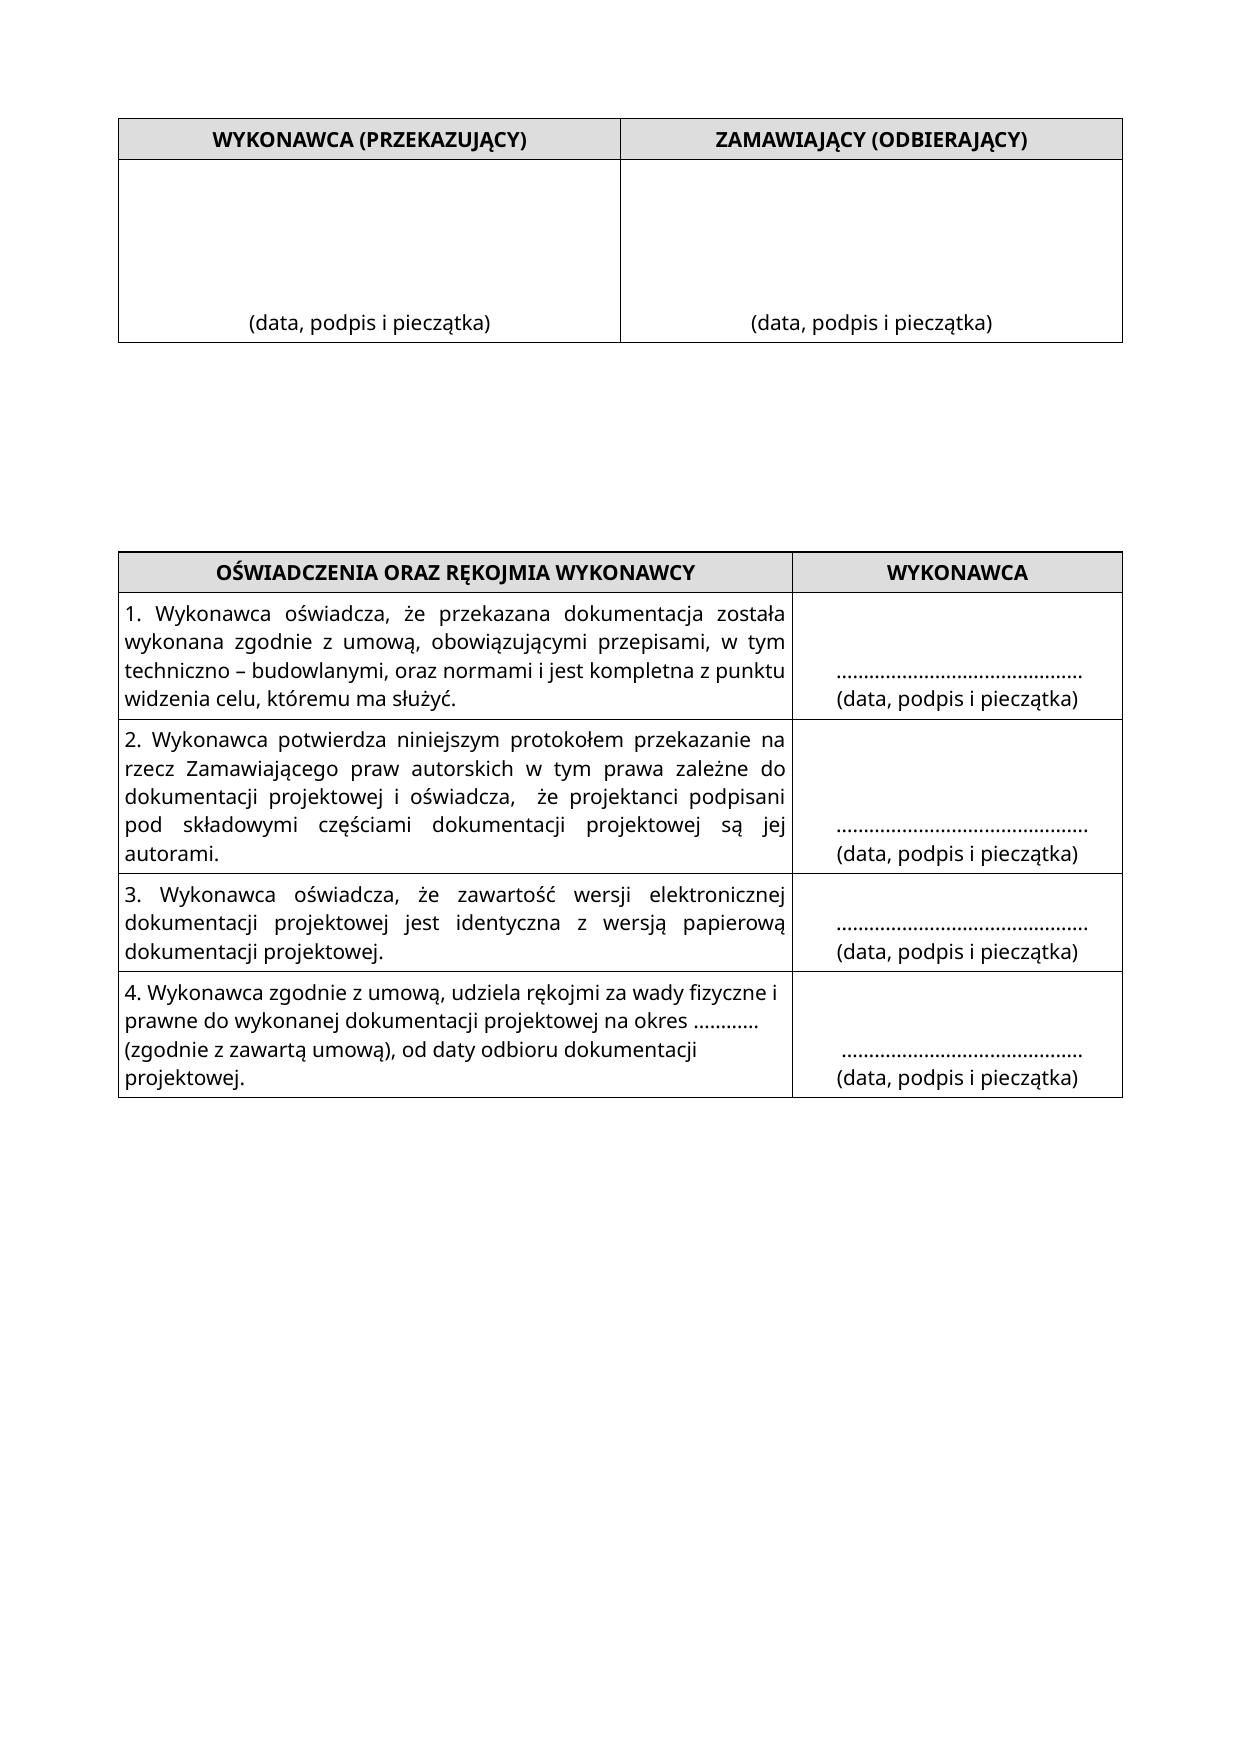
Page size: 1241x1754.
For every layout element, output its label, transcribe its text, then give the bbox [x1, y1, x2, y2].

table_cell (data, podpis i pieczątka) [621, 160, 1122, 342]
table_header OŚWIADCZENIA ORAZ RĘKOJMIA WYKONAWCY [119, 553, 792, 592]
table_cell (data, podpis i pieczątka) [119, 160, 620, 342]
table_header ZAMAWIAJĄCY (ODBIERAJĄCY) [621, 119, 1122, 159]
table_cell ……………………………………… (data, podpis i pieczątka) [793, 593, 1122, 718]
table_cell ………………………………………. (data, podpis i pieczątka) [793, 720, 1122, 873]
table_cell ………………………………………. (data, podpis i pieczątka) [793, 874, 1122, 971]
table_cell 4. Wykonawca zgodnie z umową, udziela rękojmi za wady fizyczne i prawne do wykonanej dokumentacji projektowej na okres ………… (zgodnie z zawartą umową), od daty odbioru dokumentacji projektowej. [119, 972, 792, 1097]
table_cell …………………………………….. (data, podpis i pieczątka) [793, 972, 1122, 1097]
table_cell 2. Wykonawca potwierdza niniejszym protokołem przekazanie na rzecz Zamawiającego praw autorskich w tym prawa zależne do dokumentacji projektowej i oświadcza, że projektanci podpisani pod składowymi częściami dokumentacji projektowej są jej autorami. [119, 720, 792, 873]
table_cell 1. Wykonawca oświadcza, że przekazana dokumentacja została wykonana zgodnie z umową, obowiązującymi przepisami, w tym techniczno – budowlanymi, oraz normami i jest kompletna z punktu widzenia celu, któremu ma służyć. [119, 593, 792, 718]
table_header WYKONAWCA (PRZEKAZUJĄCY) [119, 119, 620, 159]
table_header WYKONAWCA [793, 553, 1122, 592]
table_cell 3. Wykonawca oświadcza, że zawartość wersji elektronicznej dokumentacji projektowej jest identyczna z wersją papierową dokumentacji projektowej. [119, 874, 792, 971]
